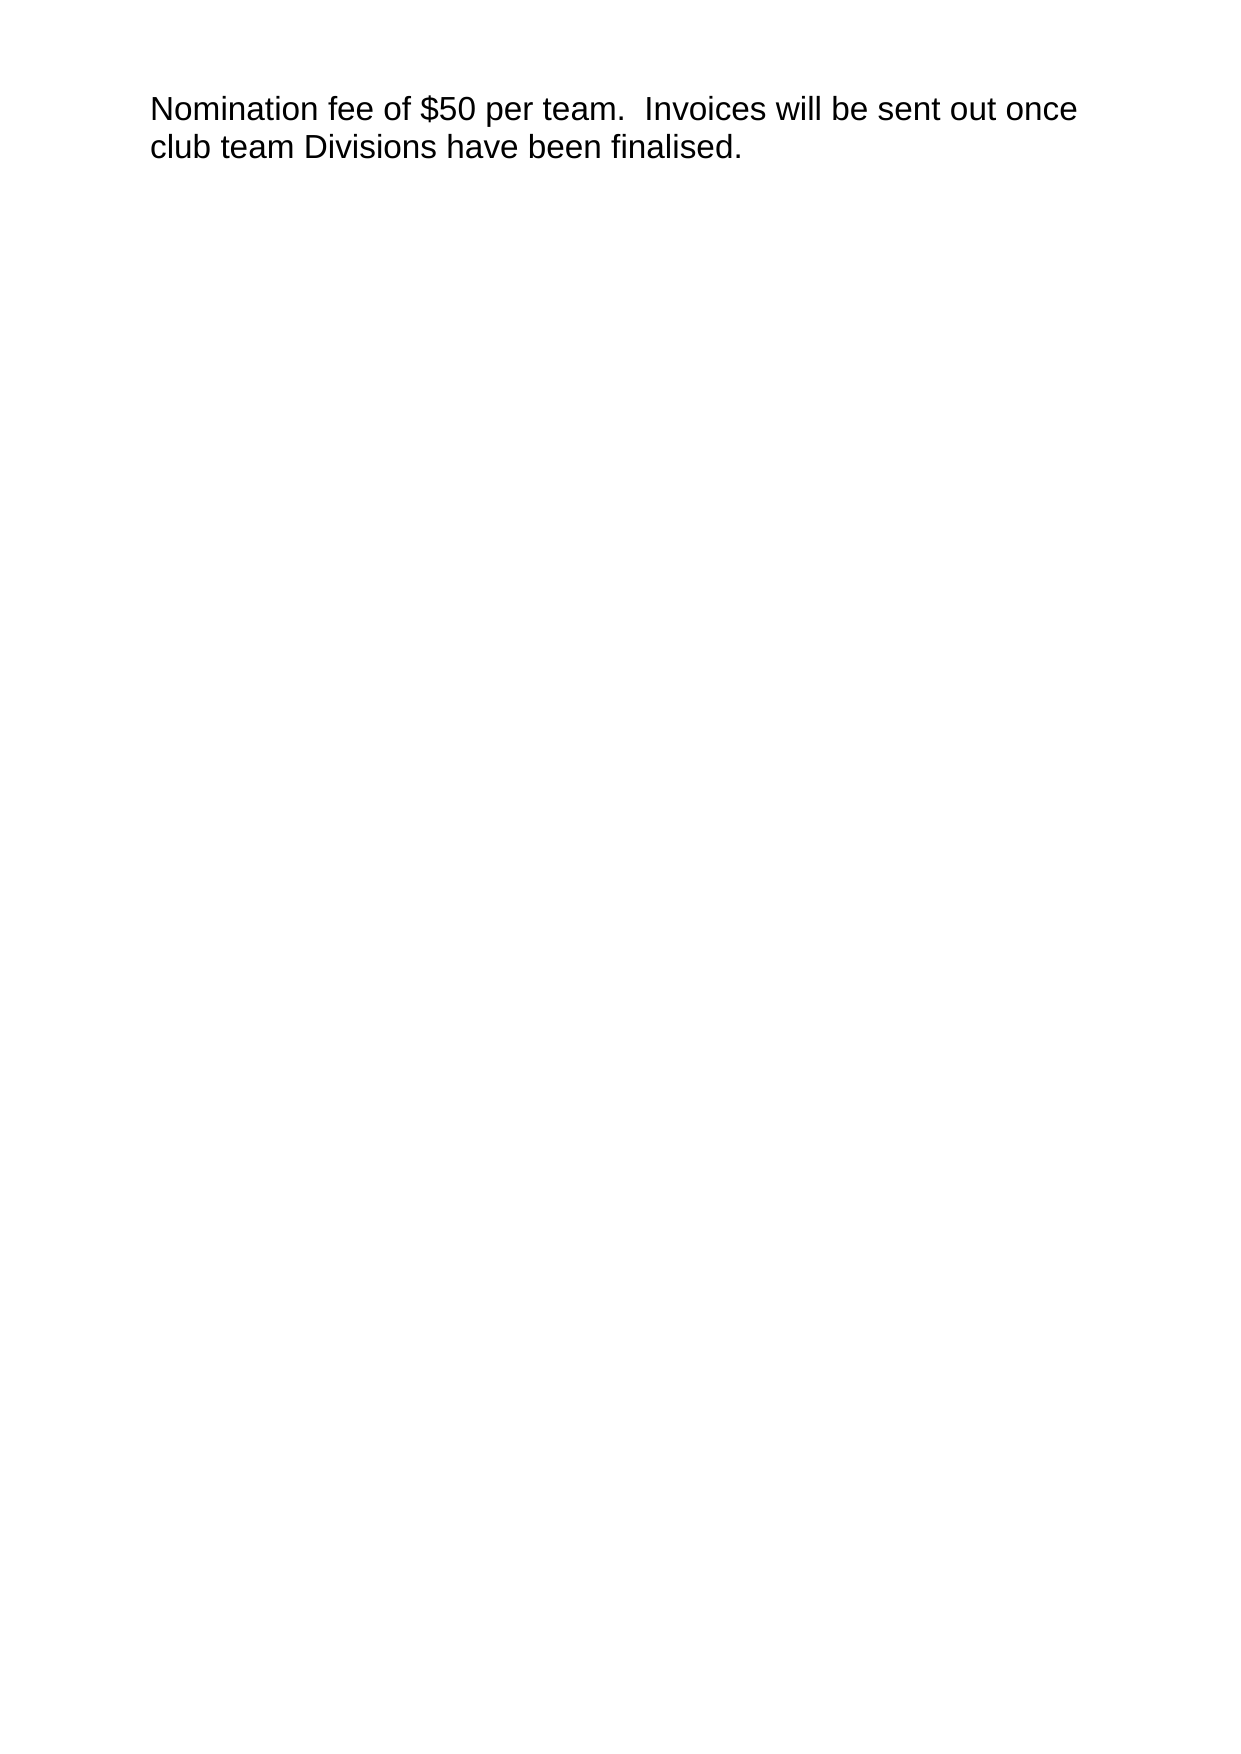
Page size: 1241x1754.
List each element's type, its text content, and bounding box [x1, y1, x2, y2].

text Nomination fee of $50 per team. Invoices will be sent out once club team Divisions have been finalised. [150, 89, 1090, 166]
